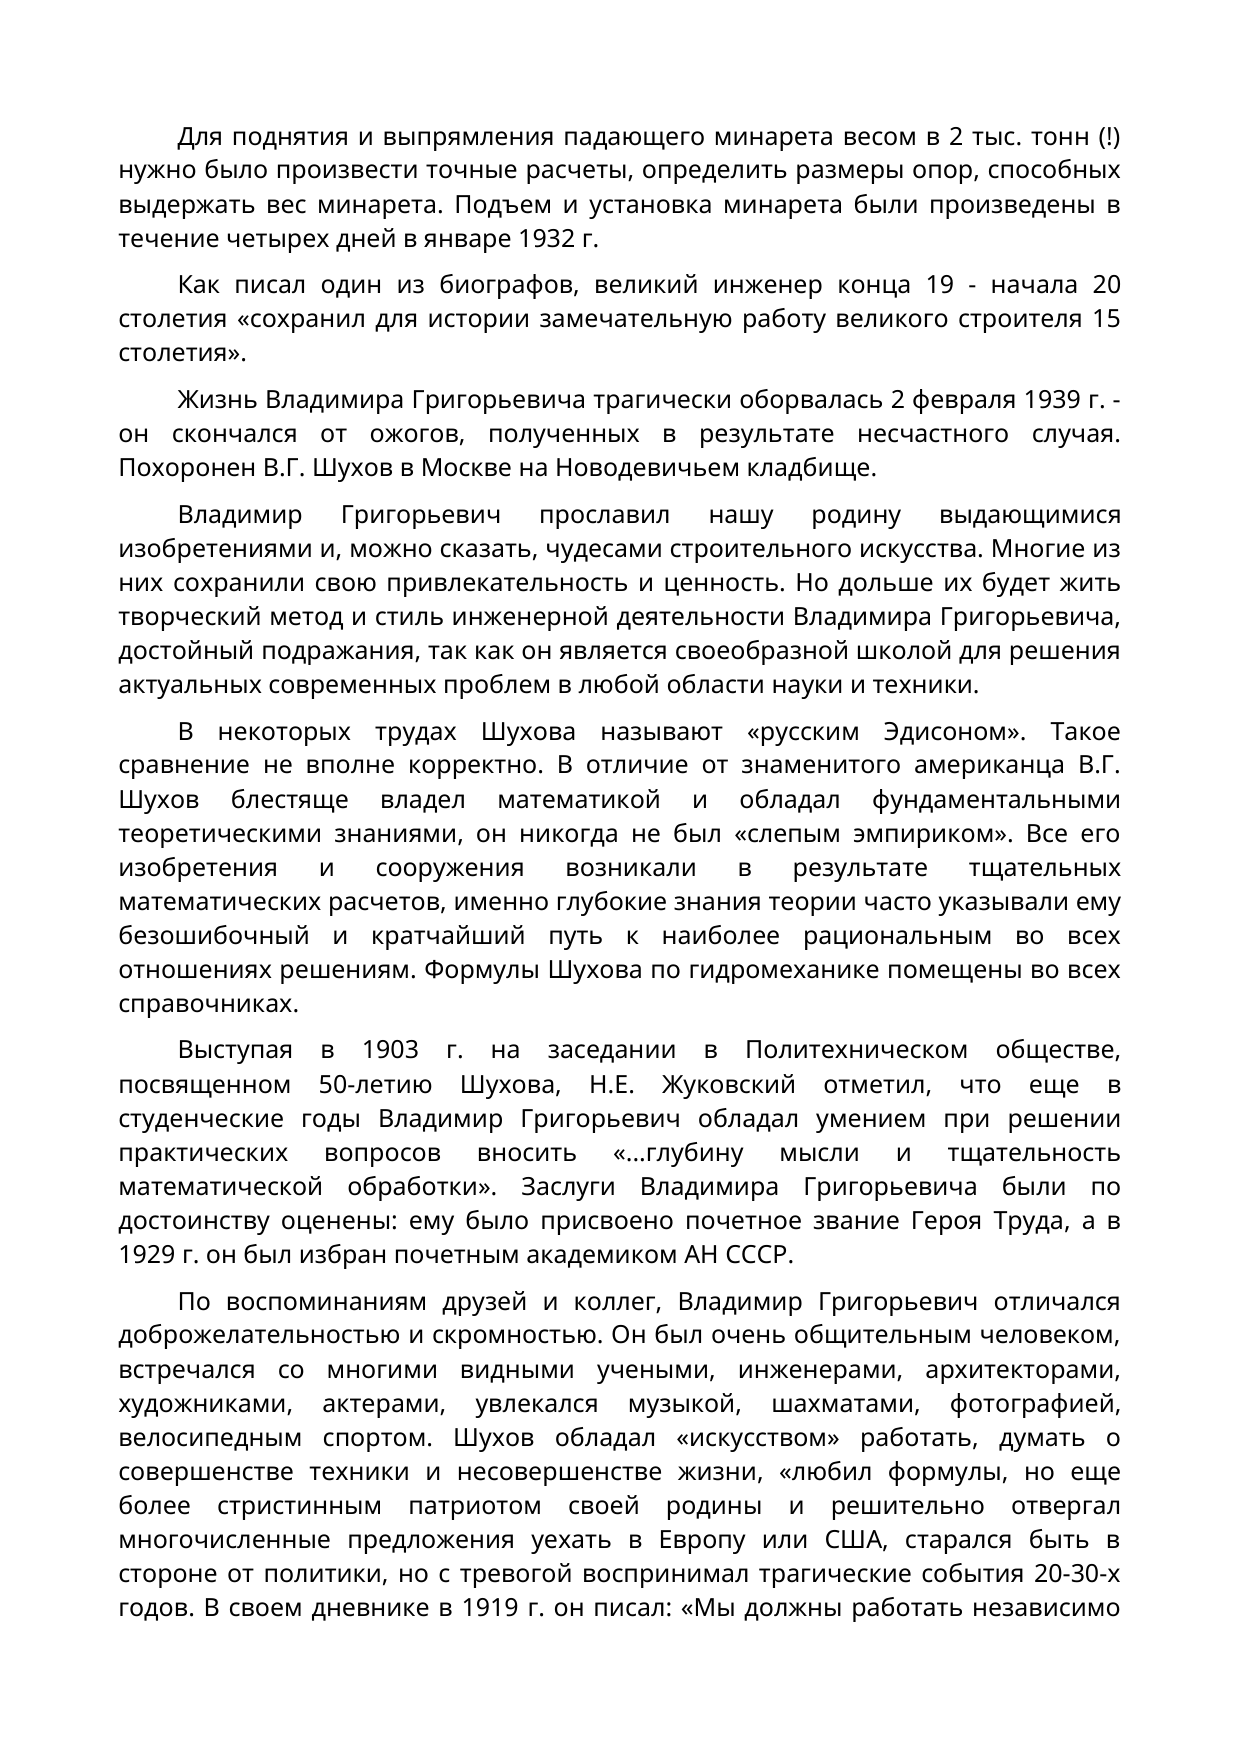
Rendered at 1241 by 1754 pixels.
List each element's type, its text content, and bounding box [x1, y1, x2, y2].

text Владимир Григорьевич прославил нашу родину выдающимися изобретениями и, можно сказать, чудесами строительного искусства. Многие из них сохранили свою привлекательность и ценность. Но дольше их будет жить творческий метод и стиль инженерной деятельности Владимира Григорьевича, достойный подражания, так как он является своеобразной школой для решения актуальных современных проблем в любой области науки и техники. [118, 496, 1122, 701]
text Жизнь Владимира Григорьевича трагически оборвалась 2 февраля 1939 г. - он скончался от ожогов, полученных в результате несчастного случая. Похоронен В.Г. Шухов в Москве на Новодевичьем кладбище. [118, 382, 1122, 484]
text Как писал один из биографов, великий инженер конца 19 - начала 20 столетия «сохранил для истории замечательную работу великого строителя 15 столетия». [118, 267, 1122, 369]
text Выступая в 1903 г. на заседании в Политехническом обществе, посвященном 50-летию Шухова, Н.Е. Жуковский отметил, что еще в студенческие годы Владимир Григорьевич обладал умением при решении практических вопросов вносить «...глубину мысли и тщательность математической обработки». Заслуги Владимира Григорьевича были по достоинству оценены: ему было присвоено почетное звание Героя Труда, а в 1929 г. он был избран почетным академиком АН СССР. [118, 1032, 1122, 1271]
text Для поднятия и выпрямления падающего минарета весом в 2 тыс. тонн (!) нужно было произвести точные расчеты, определить размеры опор, способных выдержать вес минарета. Подъем и установка минарета были произведены в течение четырех дней в январе 1932 г. [118, 118, 1122, 254]
text В некоторых трудах Шухова называют «русским Эдисоном». Такое сравнение не вполне корректно. В отличие от знаменитого американца В.Г. Шухов блестяще владел математикой и обладал фундаментальными теоретическими знаниями, он никогда не был «слепым эмпириком». Все его изобретения и сооружения возникали в результате тщательных математических расчетов, именно глубокие знания теории часто указывали ему безошибочный и кратчайший путь к наиболее рациональным во всех отношениях решениям. Формулы Шухова по гидромеханике помещены во всех справочниках. [118, 713, 1122, 1020]
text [118, 1283, 1122, 1624]
